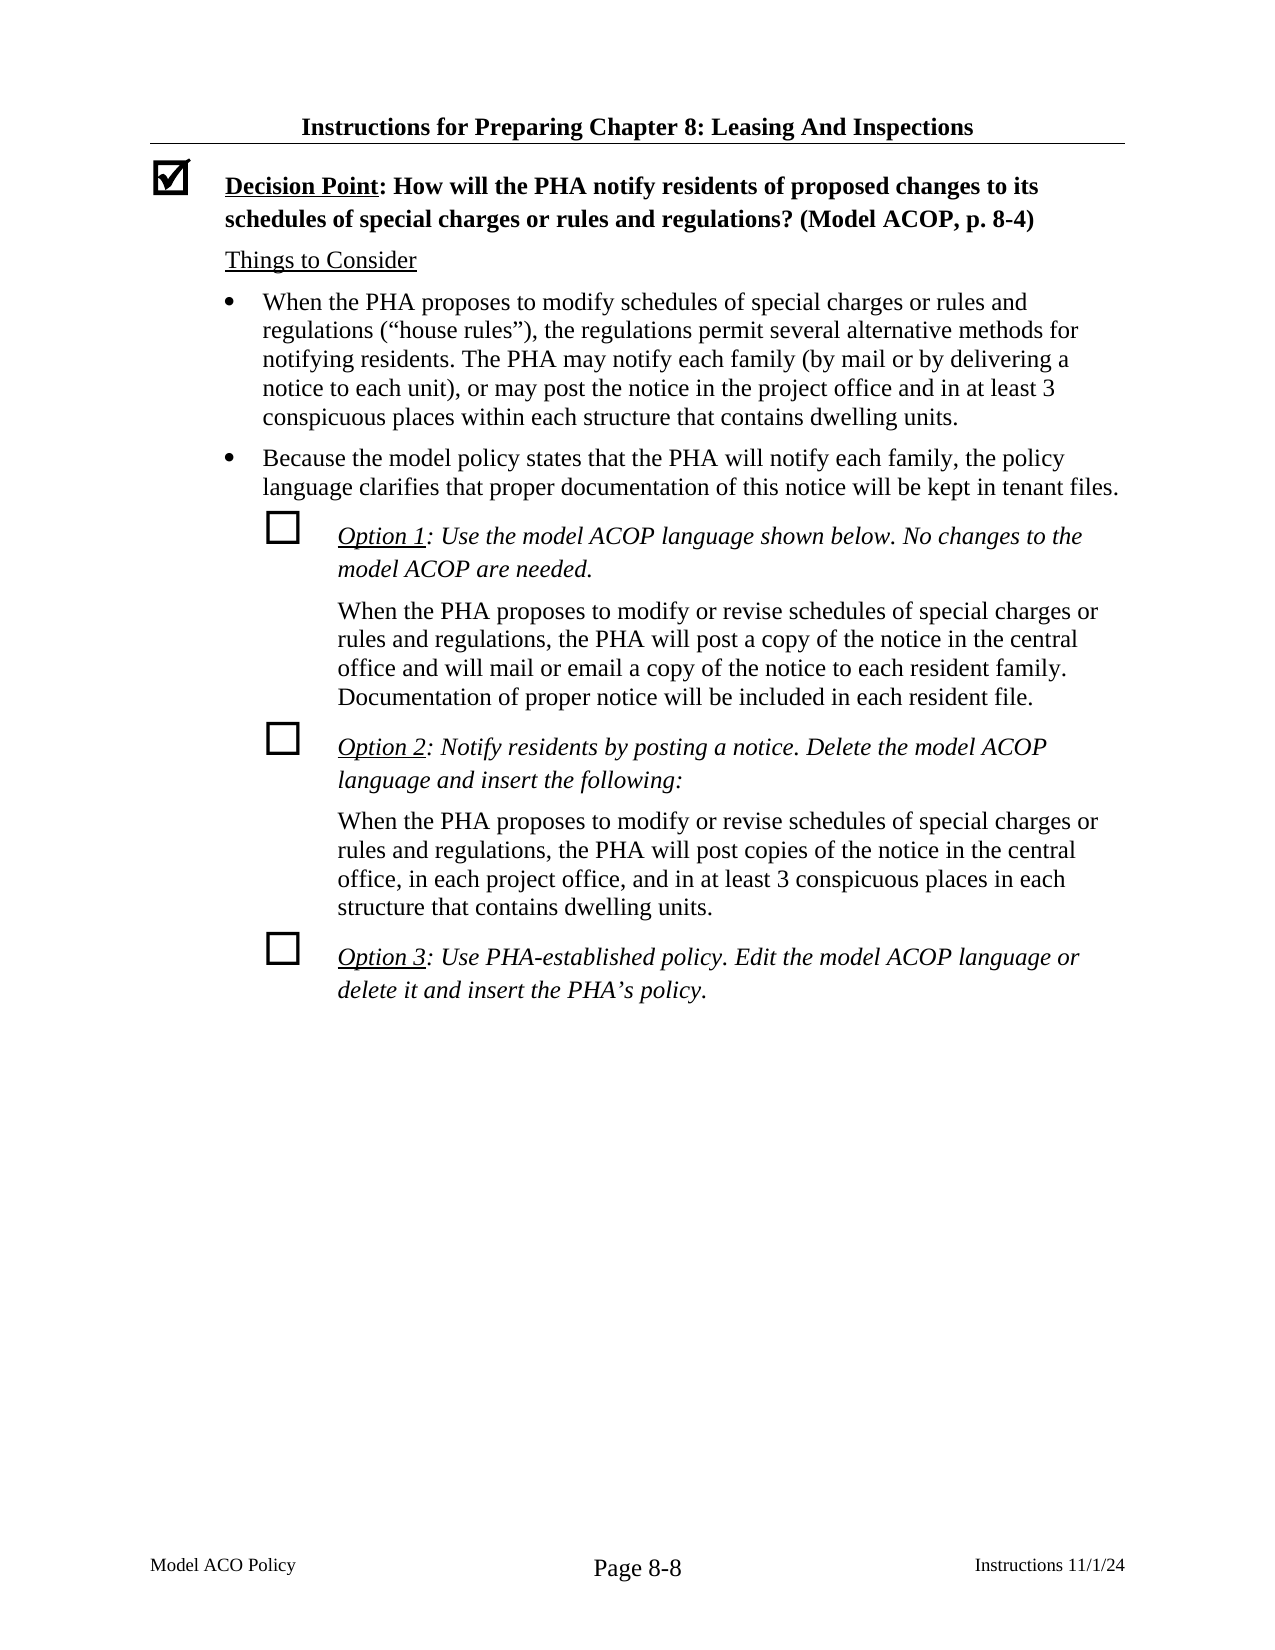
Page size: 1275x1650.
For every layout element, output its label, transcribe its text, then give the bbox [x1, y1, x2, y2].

text Option 3: Use PHA-established policy. Edit the model ACOP language or delete it and insert the PHA’s policy. [262, 934, 1125, 1004]
text When the PHA proposes to modify or revise schedules of special charges or rules and regulations, the PHA will post copies of the notice in the central office, in each project office, and in at least 3 conspicuous places in each structure that contains dwelling units. [337, 806, 1125, 921]
list Because the model policy states that the PHA will notify each family, the policy language clarifies that proper documentation of this notice will be kept in tenant files. [225, 443, 1125, 500]
list When the PHA proposes to modify schedules of special charges or rules and regulations (“house rules”), the regulations permit several alternative methods for notifying residents. The PHA may notify each family (by mail or by delivering a notice to each unit), or may post the notice in the project office and in at least 3 conspicuous places within each structure that contains dwelling units. [225, 287, 1125, 430]
text When the PHA proposes to modify or revise schedules of special charges or rules and regulations, the PHA will post a copy of the notice in the central office and will mail or email a copy of the notice to each resident family. Documentation of proper notice will be included in each resident file. [337, 596, 1125, 711]
text Option 2: Notify residents by posting a notice. Delete the model ACOP language and insert the following: [262, 723, 1125, 794]
text Option 1: Use the model ACOP language shown below. No changes to the model ACOP are needed. [262, 513, 1125, 583]
text Things to Consider [225, 245, 1125, 274]
text Decision Point: How will the PHA notify residents of proposed changes to its schedules of special charges or rules and regulations? (Model ACOP, p. 8-4) [150, 162, 1125, 233]
